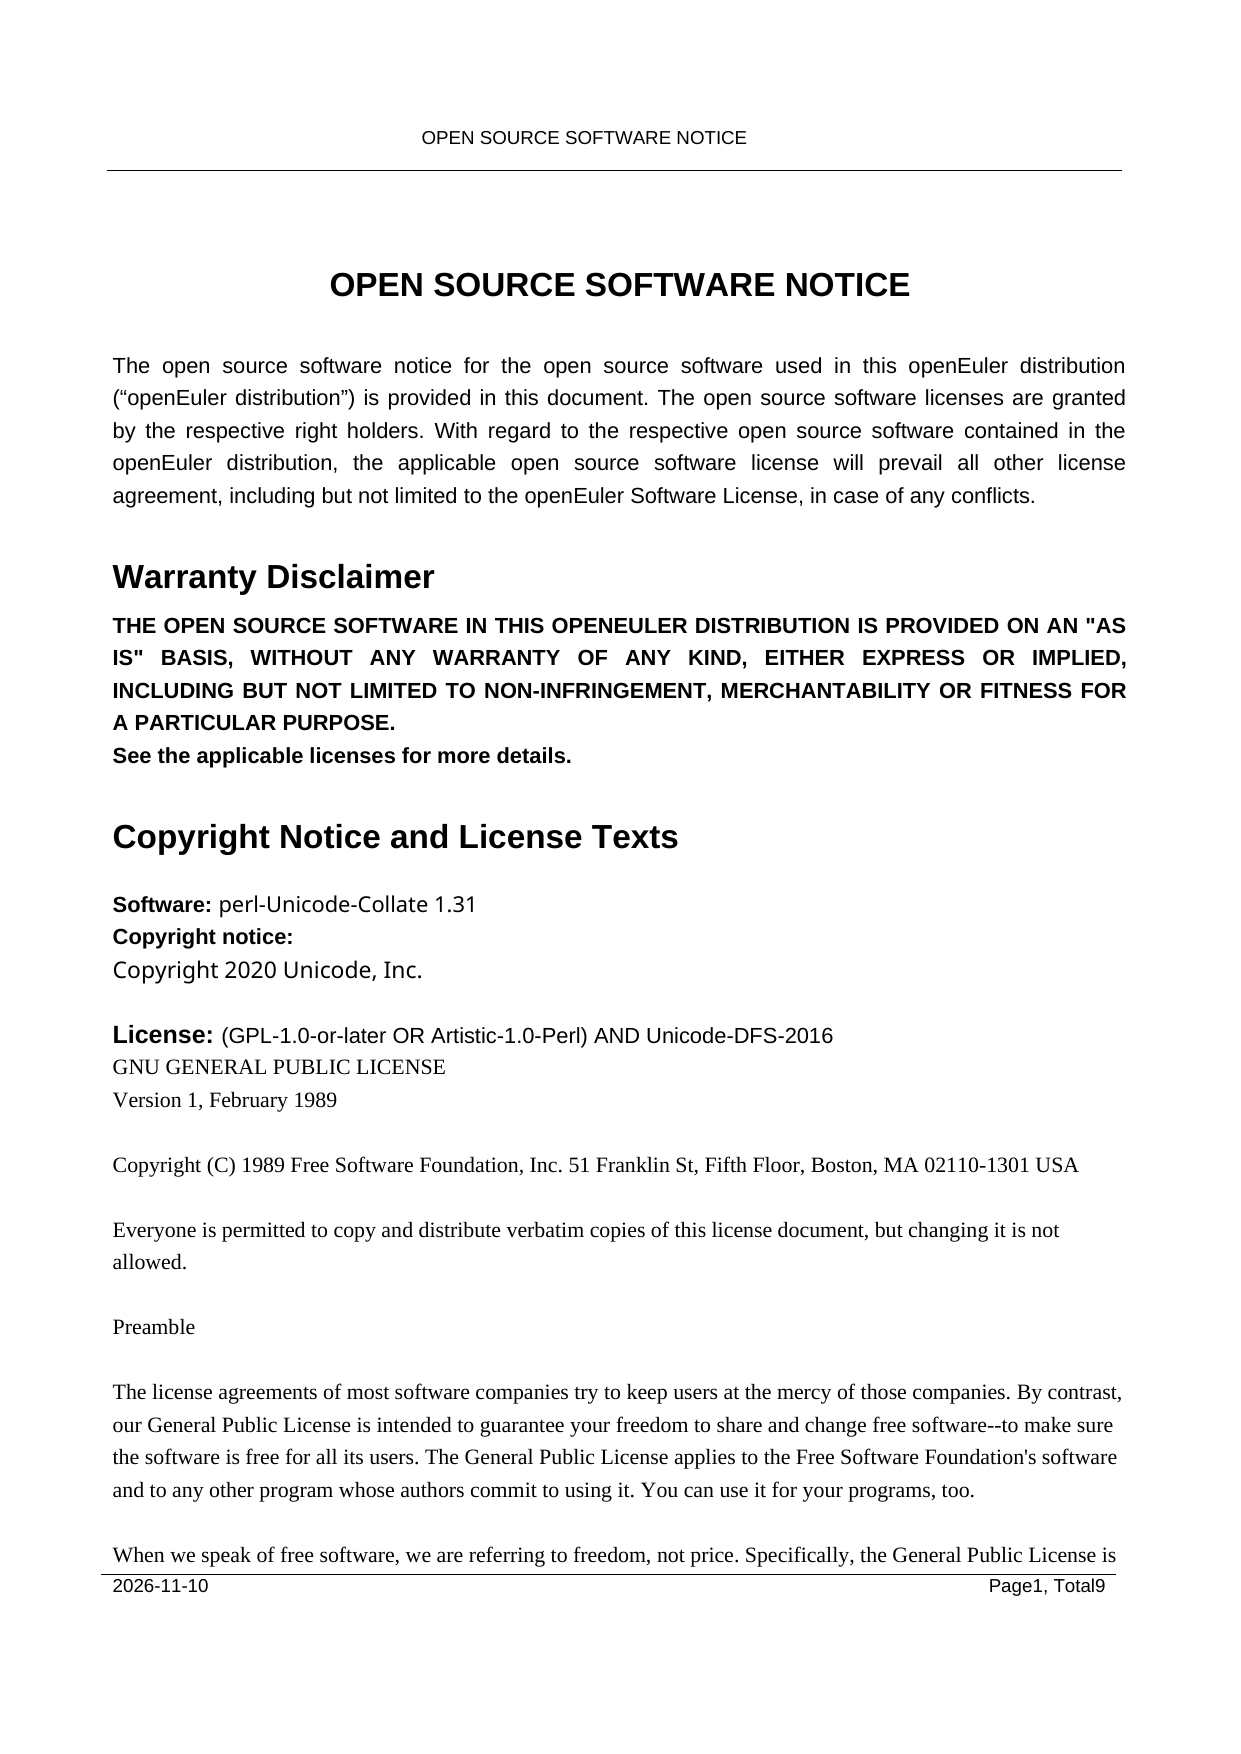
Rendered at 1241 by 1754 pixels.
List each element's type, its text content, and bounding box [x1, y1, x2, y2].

text OPEN SOURCE SOFTWARE NOTICE [112, 251, 1128, 316]
text Copyright notice: [112, 921, 1128, 953]
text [112, 1051, 1128, 1571]
text Copyright Notice and License Texts [112, 804, 1128, 869]
text License: (GPL-1.0-or-later OR Artistic-1.0-Perl) AND Unicode-DFS-2016 [112, 1018, 1128, 1051]
text Warranty Disclaimer [112, 544, 1128, 609]
text THE OPEN SOURCE SOFTWARE IN THIS OPENEULER DISTRIBUTION IS PROVIDED ON AN "AS IS" BASIS, WITHOUT ANY WARRANTY OF ANY KIND, EITHER EXPRESS OR IMPLIED, INCLUDING BUT NOT LIMITED TO NON-INFRINGEMENT, MERCHANTABILITY OR FITNESS FOR A PARTICULAR PURPOSE. See the applicable licenses for more details. [112, 609, 1128, 771]
text Software: perl-Unicode-Collate 1.31 [112, 888, 1128, 921]
text The open source software notice for the open source software used in this openEuler distribution (“openEuler distribution”) is provided in this document. The open source software licenses are granted by the respective right holders. With regard to the respective open source software contained in the openEuler distribution, the applicable open source software license will prevail all other license agreement, including but not limited to the openEuler Software License, in case of any conflicts. [112, 349, 1128, 511]
text Copyright 2020 Unicode, Inc. [112, 953, 1128, 1018]
